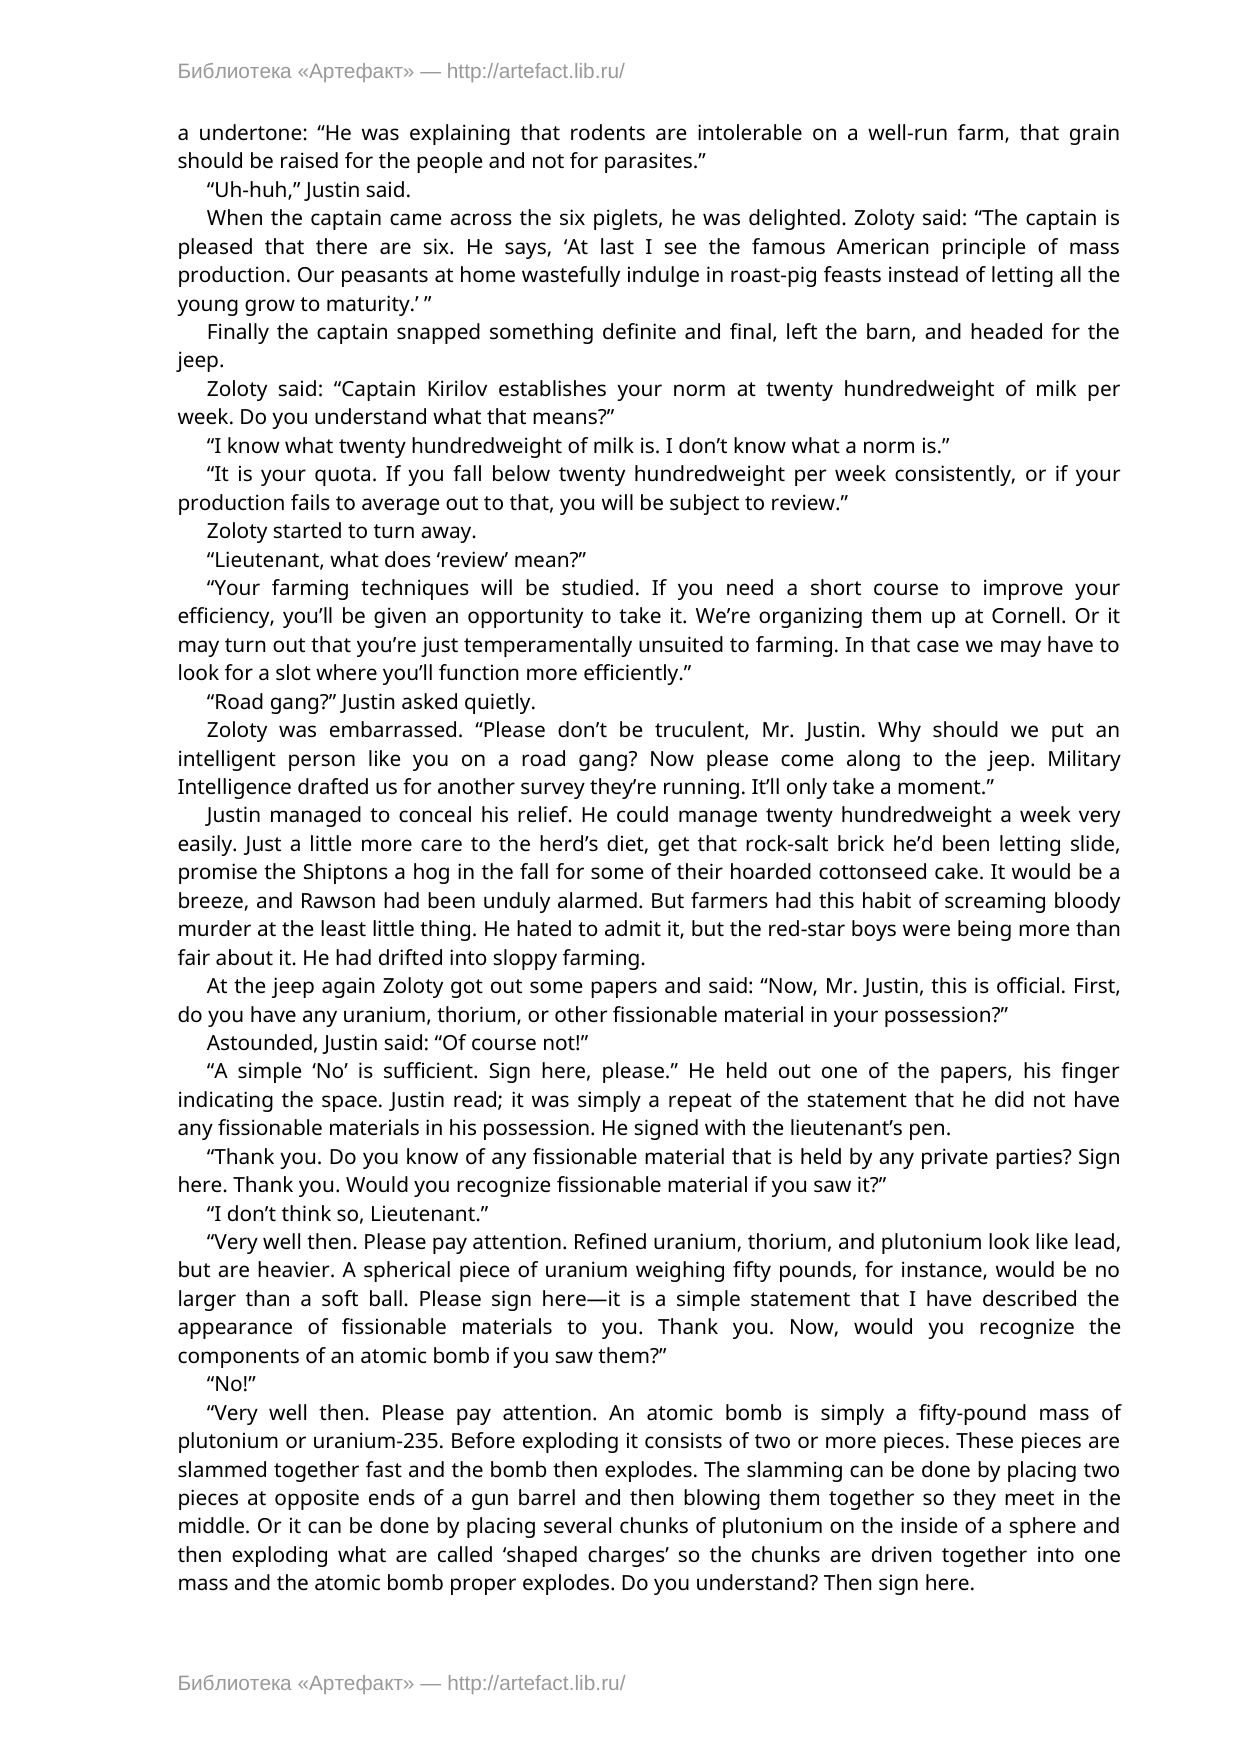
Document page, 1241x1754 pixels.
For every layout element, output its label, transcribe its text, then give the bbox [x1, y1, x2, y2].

text “Lieutenant, what does ‘review’ mean?” [177, 545, 1122, 573]
text “Your farming techniques will be studied. If you need a short course to improve your efficiency, you’ll be given an opportunity to take it. We’re organizing them up at Cornell. Or it may turn out that you’re just temperamentally unsuited to farming. In that case we may have to look for a slot where you’ll function more efficiently.” [177, 573, 1122, 687]
text Astounded, Justin said: “Of course not!” [177, 1028, 1122, 1057]
text When the captain came across the six piglets, he was delighted. Zoloty said: “The captain is pleased that there are six. He says, ‘At last I see the famous American principle of mass production. Our peasants at home wastefully indulge in roast-pig feasts instead of letting all the young grow to maturity.’ ” [177, 203, 1122, 317]
text “I know what twenty hundredweight of milk is. I don’t know what a norm is.” [177, 431, 1122, 459]
text “I don’t think so, Lieutenant.” [177, 1199, 1122, 1227]
text “Road gang?” Justin asked quietly. [177, 687, 1122, 715]
text “No!” [177, 1369, 1122, 1398]
text Finally the captain snapped something definite and final, left the barn, and headed for the jeep. [177, 317, 1122, 374]
text Zoloty said: “Captain Kirilov establishes your norm at twenty hundredweight of milk per week. Do you understand what that means?” [177, 374, 1122, 431]
text Zoloty was embarrassed. “Please don’t be truculent, Mr. Justin. Why should we put an intelligent person like you on a road gang? Now please come along to the jeep. Military Intelligence drafted us for another survey they’re running. It’ll only take a moment.” [177, 715, 1122, 801]
text “Very well then. Please pay attention. Refined uranium, thorium, and plutonium look like lead, but are heavier. A spherical piece of uranium weighing fifty pounds, for instance, would be no larger than a soft ball. Please sign here—it is a simple statement that I have described the appearance of fissionable materials to you. Thank you. Now, would you recognize the components of an atomic bomb if you saw them?” [177, 1227, 1122, 1369]
text Justin managed to conceal his relief. He could manage twenty hundredweight a week very easily. Just a little more care to the herd’s diet, get that rock-salt brick he’d been letting slide, promise the Shiptons a hog in the fall for some of their hoarded cottonseed cake. It would be a breeze, and Rawson had been unduly alarmed. But farmers had this habit of screaming bloody murder at the least little thing. He hated to admit it, but the red-star boys were being more than fair about it. He had drifted into sloppy farming. [177, 801, 1122, 971]
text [177, 118, 1122, 175]
text “Uh-huh,” Justin said. [177, 175, 1122, 203]
text “It is your quota. If you fall below twenty hundredweight per week consistently, or if your production fails to average out to that, you will be subject to review.” [177, 459, 1122, 516]
text At the jeep again Zoloty got out some papers and said: “Now, Mr. Justin, this is official. First, do you have any uranium, thorium, or other fissionable material in your possession?” [177, 971, 1122, 1028]
text “Thank you. Do you know of any fissionable material that is held by any private parties? Sign here. Thank you. Would you recognize fissionable material if you saw it?” [177, 1142, 1122, 1199]
text “A simple ‘No’ is sufficient. Sign here, please.” He held out one of the papers, his finger indicating the space. Justin read; it was simply a repeat of the statement that he did not have any fissionable materials in his possession. He signed with the lieutenant’s pen. [177, 1057, 1122, 1142]
text “Very well then. Please pay attention. An atomic bomb is simply a fifty-pound mass of plutonium or uranium-235. Before exploding it consists of two or more pieces. These pieces are slammed together fast and the bomb then explodes. The slamming can be done by placing two pieces at opposite ends of a gun barrel and then blowing them together so they meet in the middle. Or it can be done by placing several chunks of plutonium on the inside of a sphere and then exploding what are called ‘shaped charges’ so the chunks are driven together into one mass and the atomic bomb proper explodes. Do you understand? Then sign here. [177, 1398, 1122, 1597]
text Zoloty started to turn away. [177, 516, 1122, 545]
